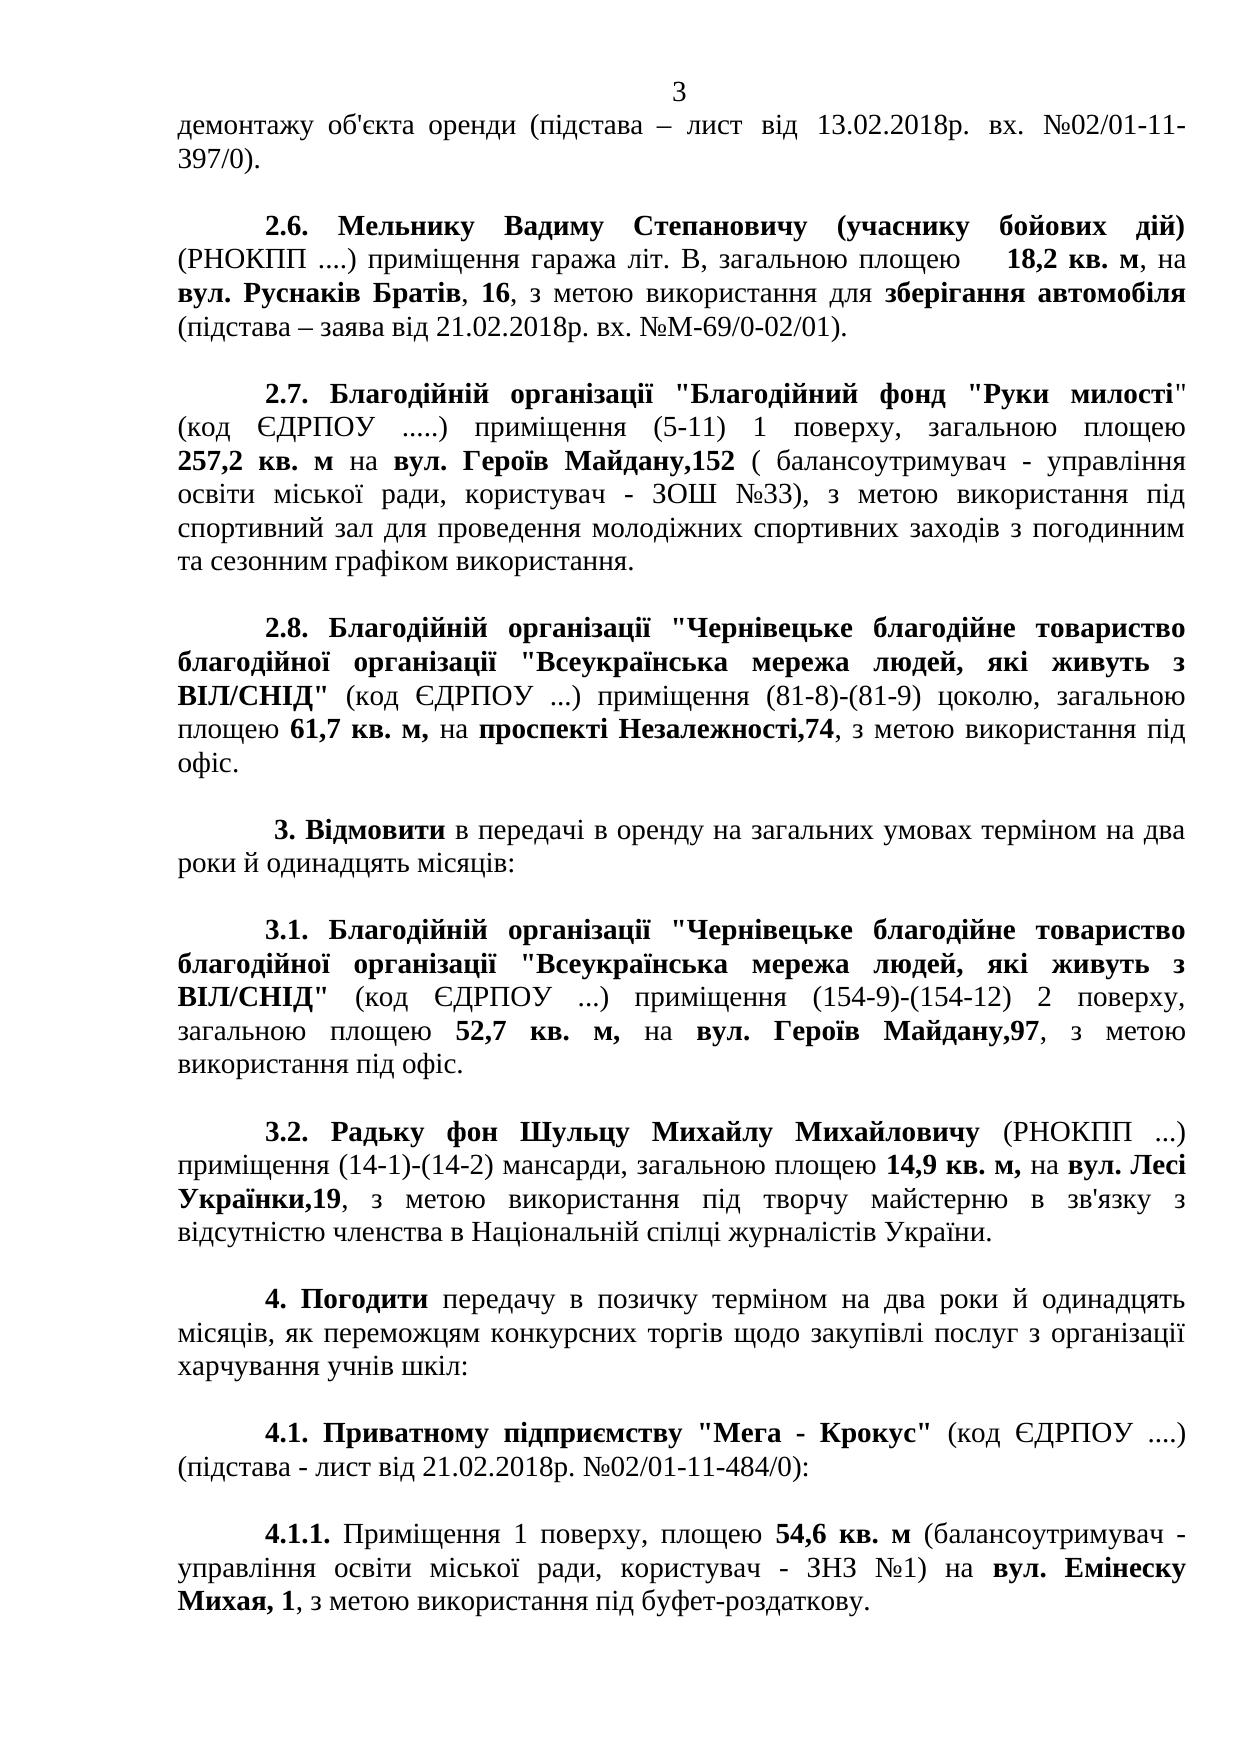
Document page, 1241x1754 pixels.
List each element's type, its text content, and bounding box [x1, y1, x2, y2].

text 3. Відмовити в передачі в оренду на загальних умовах терміном на два роки й одинадцять місяців: [177, 812, 1186, 879]
text 2.7. Благодійній організації "Благодійний фонд "Руки милості" (код ЄДРПОУ .....) приміщення (5-11) 1 поверху, загальною площею 257,2 кв. м на вул. Героїв Майдану,152 ( балансоутримувач - управління освіти міської ради, користувач - ЗОШ №33), з метою використання під спортивний зал для проведення молодіжних спортивних заходів з погодинним та сезонним графіком використання. [177, 376, 1186, 577]
text 3.1. Благодійній організації "Чернівецьке благодійне товариство благодійної організації "Всеукраїнська мережа людей, які живуть з ВІЛ/СНІД" (код ЄДРПОУ ...) приміщення (154-9)-(154-12) 2 поверху, загальною площею 52,7 кв. м, на вул. Героїв Майдану,97, з метою використання під офіс. [177, 912, 1186, 1080]
text 2.6. Мельнику Вадиму Степановичу (учаснику бойових дій) (РНОКПП ....) приміщення гаража літ. В, загальною площею 18,2 кв. м, на вул. Руснаків Братів, 16, з метою використання для зберігання автомобіля (підстава – заява від 21.02.2018р. вх. №М-69/0-02/01). [177, 208, 1186, 342]
text 4.1. Приватному підприємству "Мега - Крокус" (код ЄДРПОУ ....) (підстава - лист від 21.02.2018р. №02/01-11-484/0): [177, 1416, 1186, 1483]
text 4.1.1. Приміщення 1 поверху, площею 54,6 кв. м (балансоутримувач - управління освіти міської ради, користувач - ЗНЗ №1) на вул. Емінеску Михая, 1, з метою використання під буфет-роздаткову. [177, 1516, 1186, 1617]
text 2.8. Благодійній організації "Чернівецьке благодійне товариство благодійної організації "Всеукраїнська мережа людей, які живуть з ВІЛ/СНІД" (код ЄДРПОУ ...) приміщення (81-8)-(81-9) цоколю, загальною площею 61,7 кв. м, на проспекті Незалежності,74, з метою використання під офіс. [177, 611, 1186, 778]
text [177, 107, 1186, 174]
text 4. Погодити передачу в позичку терміном на два роки й одинадцять місяців, як переможцям конкурсних торгів щодо закупівлі послуг з організації харчування учнів шкіл: [177, 1281, 1186, 1382]
text 3.2. Радьку фон Шульцу Михайлу Михайловичу (РНОКПП ...) приміщення (14-1)-(14-2) мансарди, загальною площею 14,9 кв. м, на вул. Лесі Українки,19, з метою використання під творчу майстерню в зв'язку з відсутністю членства в Національній спілці журналістів України. [177, 1114, 1186, 1248]
